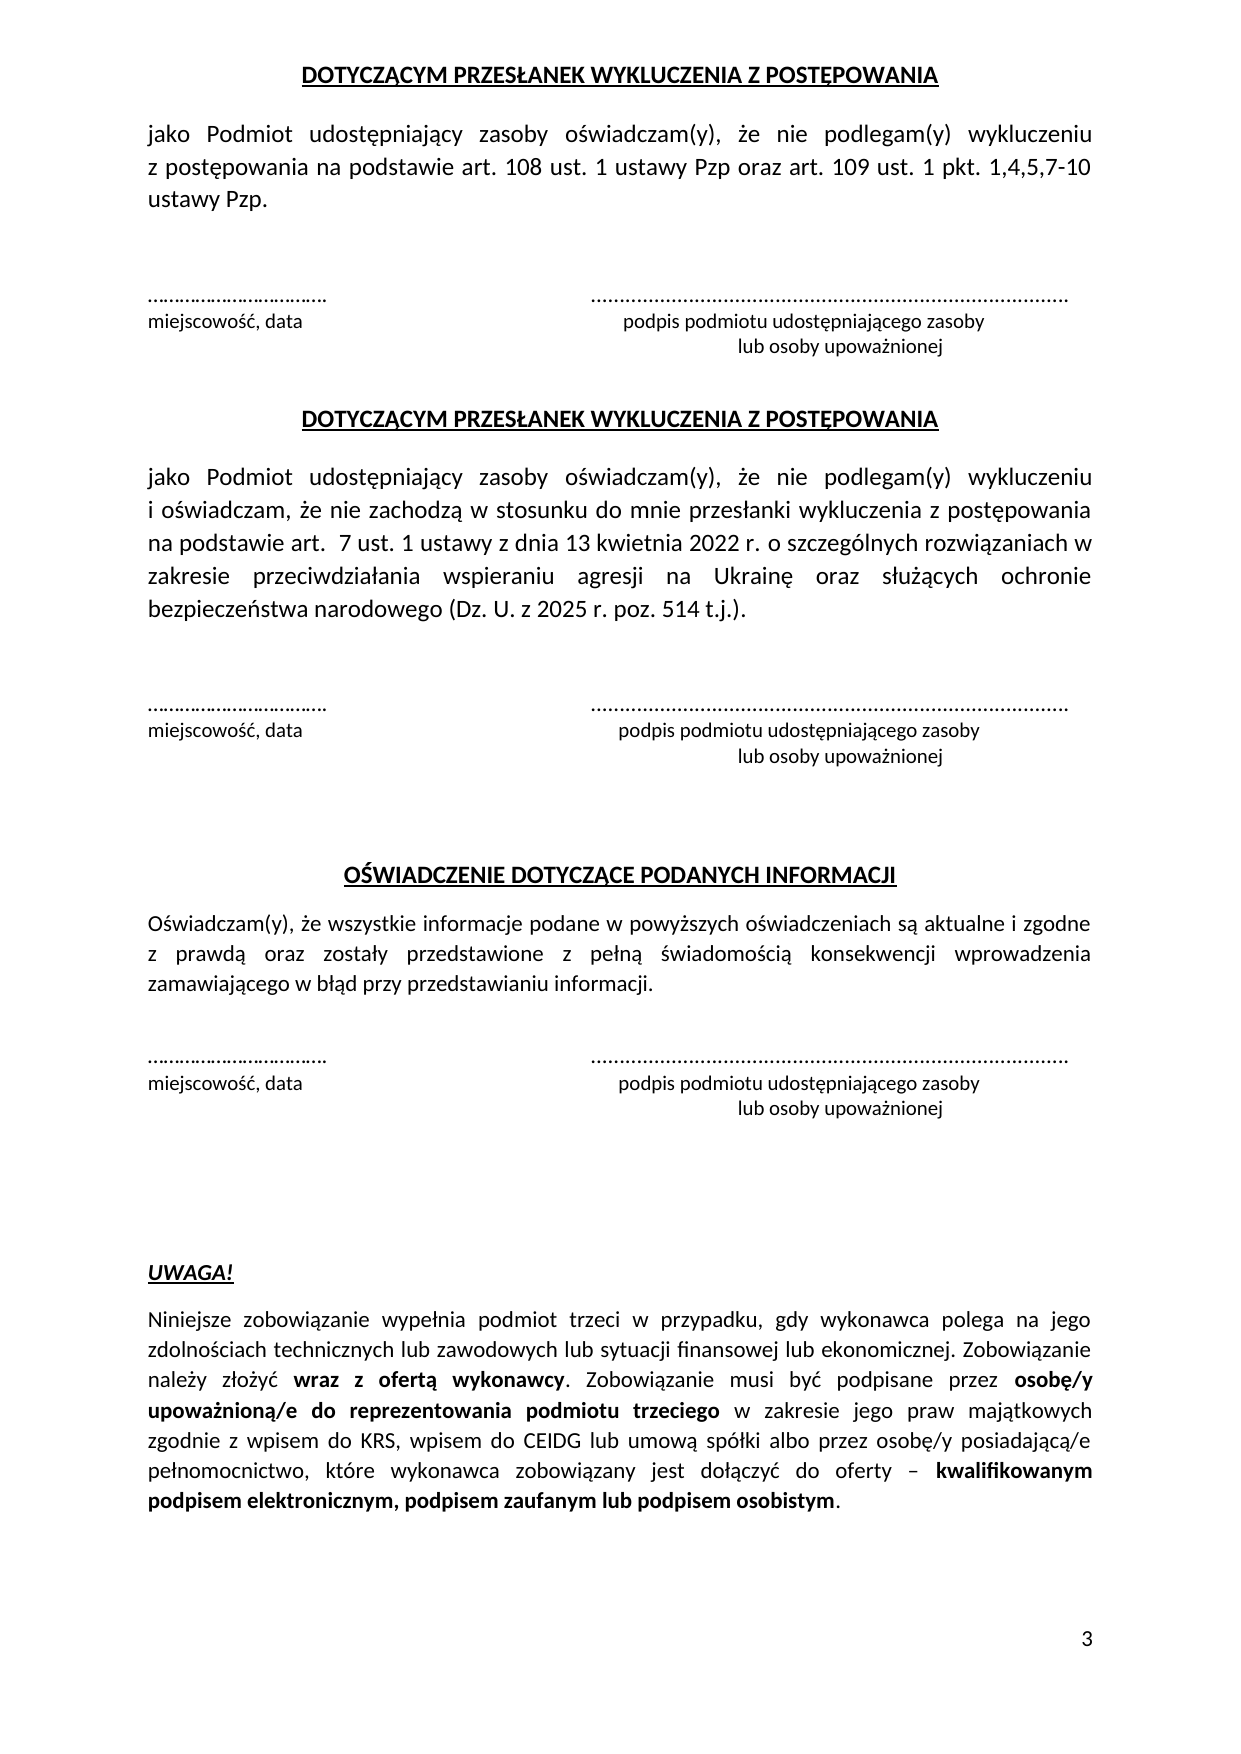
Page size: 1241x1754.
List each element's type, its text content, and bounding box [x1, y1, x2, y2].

text DOTYCZĄCYM PRZESŁANEK WYKLUCZENIA Z POSTĘPOWANIA [148, 403, 1093, 433]
text ……………………………. ................................................................................... [148, 1042, 1093, 1070]
text miejscowość, data podpis podmiotu udostępniającego zasoby lub osoby upoważnionej [148, 308, 1093, 359]
text Niniejsze zobowiązanie wypełnia podmiot trzeci w przypadku, gdy wykonawca polega na jego zdolnościach technicznych lub zawodowych lub sytuacji finansowej lub ekonomicznej. Zobowiązanie należy złożyć wraz z ofertą wykonawcy. Zobowiązanie musi być podpisane przez osobę/y upoważnioną/e do reprezentowania podmiotu trzeciego w zakresie jego praw majątkowych zgodnie z wpisem do KRS, wpisem do CEIDG lub umową spółki albo przez osobę/y posiadającą/e pełnomocnictwo, które wykonawca zobowiązany jest dołączyć do oferty – kwalifikowanym podpisem elektronicznym, podpisem zaufanym lub podpisem osobistym. [148, 1305, 1093, 1514]
text Oświadczam(y), że wszystkie informacje podane w powyższych oświadczeniach są aktualne i zgodne z prawdą oraz zostały przedstawione z pełną świadomością konsekwencji wprowadzenia zamawiającego w błąd przy przedstawianiu informacji. [148, 909, 1093, 997]
text miejscowość, data podpis podmiotu udostępniającego zasoby lub osoby upoważnionej [148, 718, 1093, 768]
text DOTYCZĄCYM PRZESŁANEK WYKLUCZENIA Z POSTĘPOWANIA [148, 59, 1093, 90]
text UWAGA! [148, 1258, 1093, 1286]
text ……………………………. ................................................................................... [148, 280, 1093, 308]
text jako Podmiot udostępniający zasoby oświadczam(y), że nie podlegam(y) wykluczeniu z postępowania na podstawie art. 108 ust. 1 ustawy Pzp oraz art. 109 ust. 1 pkt. 1,4,5,7-10 ustawy Pzp. [148, 118, 1093, 214]
text miejscowość, data podpis podmiotu udostępniającego zasoby lub osoby upoważnionej [148, 1070, 1093, 1121]
text jako Podmiot udostępniający zasoby oświadczam(y), że nie podlegam(y) wykluczeniu i oświadczam, że nie zachodzą w stosunku do mnie przesłanki wykluczenia z postępowania na podstawie art. 7 ust. 1 ustawy z dnia 13 kwietnia 2022 r. o szczególnych rozwiązaniach w zakresie przeciwdziałania wspieraniu agresji na Ukrainę oraz służących ochronie bezpieczeństwa narodowego (Dz. U. z 2025 r. poz. 514 t.j.). [148, 461, 1093, 624]
text OŚWIADCZENIE DOTYCZĄCE PODANYCH INFORMACJI [148, 859, 1093, 890]
text ……………………………. ................................................................................... [148, 689, 1093, 718]
